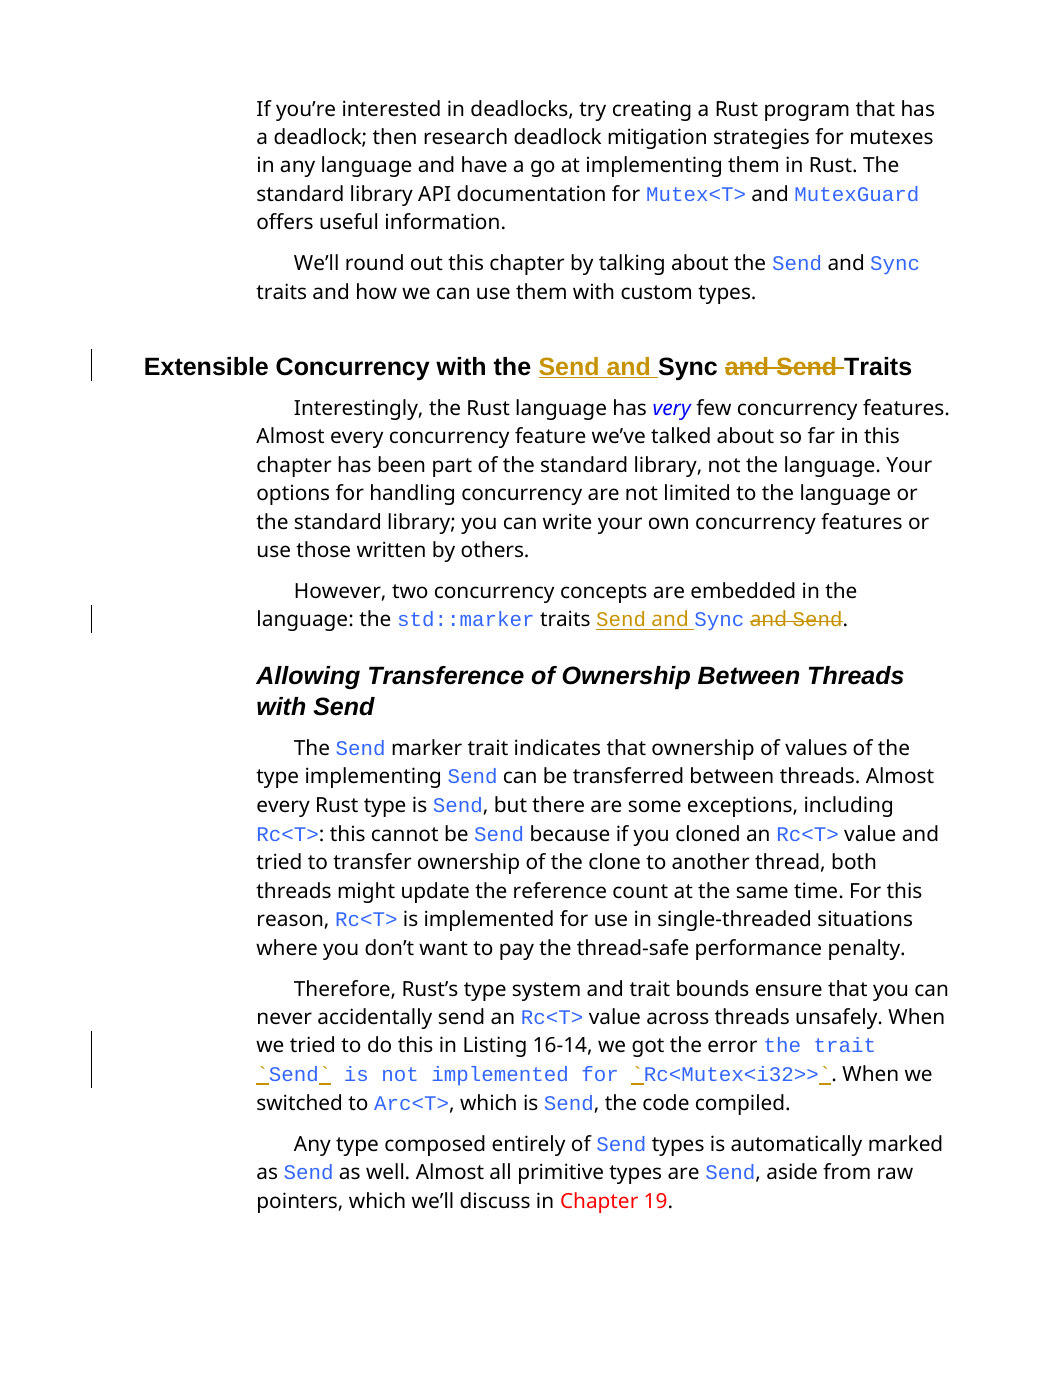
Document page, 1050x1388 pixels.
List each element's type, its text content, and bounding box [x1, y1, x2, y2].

text Interestingly, the Rust language has very few concurrency features. Almost every concurrency feature we’ve talked about so far in this chapter has been part of the standard library, not the language. Your options for handling concurrency are not limited to the language or the standard library; you can write your own concurrency features or use those written by others. [256, 393, 950, 564]
text However, two concurrency concepts are embedded in the language: the std::marker traits Sync . [256, 576, 950, 633]
text Allowing Transference of Ownership Between Threads with Send [256, 658, 950, 721]
text We’ll round out this chapter by talking about the Send and Sync traits and how we can use them with custom types. [256, 248, 950, 306]
text Any type composed entirely of Send types is automatically marked as Send as well. Almost all primitive types are Send, aside from raw pointers, which we’ll discuss in Chapter 19. [256, 1129, 950, 1214]
text Extensible Concurrency with the Sync Traits [144, 349, 950, 381]
text The Send marker trait indicates that ownership of values of the type implementing Send can be transferred between threads. Almost every Rust type is Send, but there are some exceptions, including Rc<T>: this cannot be Send because if you cloned an Rc<T> value and tried to transfer ownership of the clone to another thread, both threads might update the reference count at the same time. For this reason, Rc<T> is implemented for use in single-threaded situations where you don’t want to pay the thread-safe performance penalty. [256, 733, 950, 961]
text Therefore, Rust’s type system and trait bounds ensure that you can never accidentally send an Rc<T> value across threads unsafely. When we tried to do this in Listing 16-14, we got the error the trait Send is not implemented for Rc<Mutex<i32>>. When we switched to Arc<T>, which is Send, the code compiled. [256, 974, 950, 1116]
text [256, 94, 950, 236]
